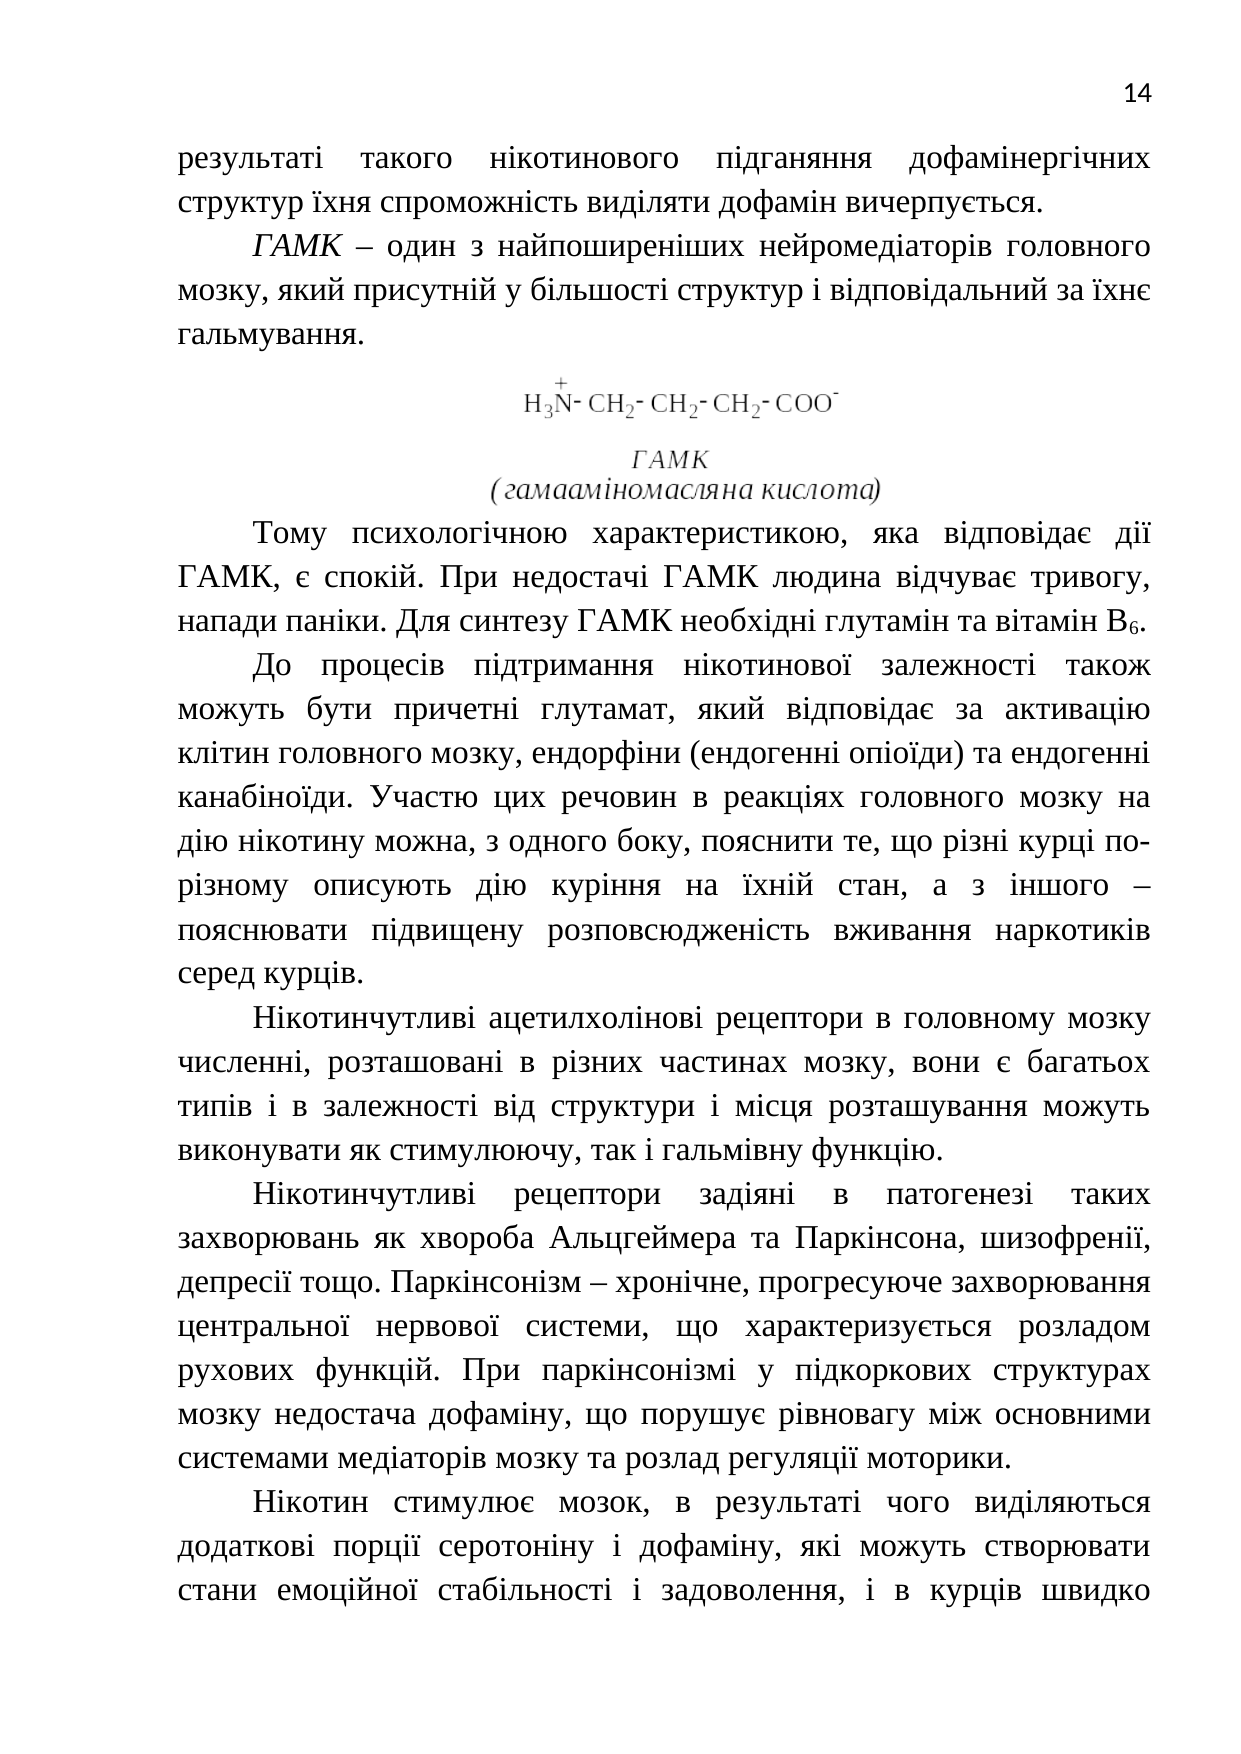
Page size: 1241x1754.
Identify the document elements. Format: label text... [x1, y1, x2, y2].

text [177, 137, 1152, 220]
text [177, 1482, 1152, 1608]
text Нікотинчутливі рецептори задіяні в патогенезі таких захворювань як хвороба Альцгеймера та Паркінсона, шизофренії, депресії тощо. Паркінсонізм – хронічне, прогресуюче захворювання центральної нервової системи, що характеризується розладом рухових функцій. При паркінсонізмі у підкоркових структурах мозку недостача дофаміну, що порушує рівновагу між основними системами медіаторів мозку та розлад регуляції моторики. [177, 1173, 1152, 1476]
text Нікотинчутливі ацетилхолінові рецептори в головному мозку численні, розташовані в різних частинах мозку, вони є багатьох типів і в залежності від структури і місця розташування можуть виконувати як стимулюючу, так і гальмівну функцію. [177, 997, 1152, 1167]
text ГАМК – один з найпоширеніших нейромедіаторів головного мозку, який присутній у більшості структур і відповідальний за їхнє гальмування. [177, 226, 1152, 352]
text Тому психологічною характеристикою, яка відповідає дії ГАМК, є спокій. При недостачі ГАМК людина відчуває тривогу, напади паніки. Для синтезу ГАМК необхідні глутамін та вітамін В6. [177, 512, 1152, 639]
text До процесів підтримання нікотинової залежності також можуть бути причетні глутамат, який відповідає за активацію клітин головного мозку, ендорфіни (ендогенні опіоїди) та ендогенні канабіноїди. Участю цих речовин в реакціях головного мозку на дію нікотину можна, з одного боку, пояснити те, що різні курці по-різному описують дію куріння на їхній стан, а з іншого – пояснювати підвищену розповсюдженість вживання наркотиків серед курців. [177, 644, 1152, 991]
